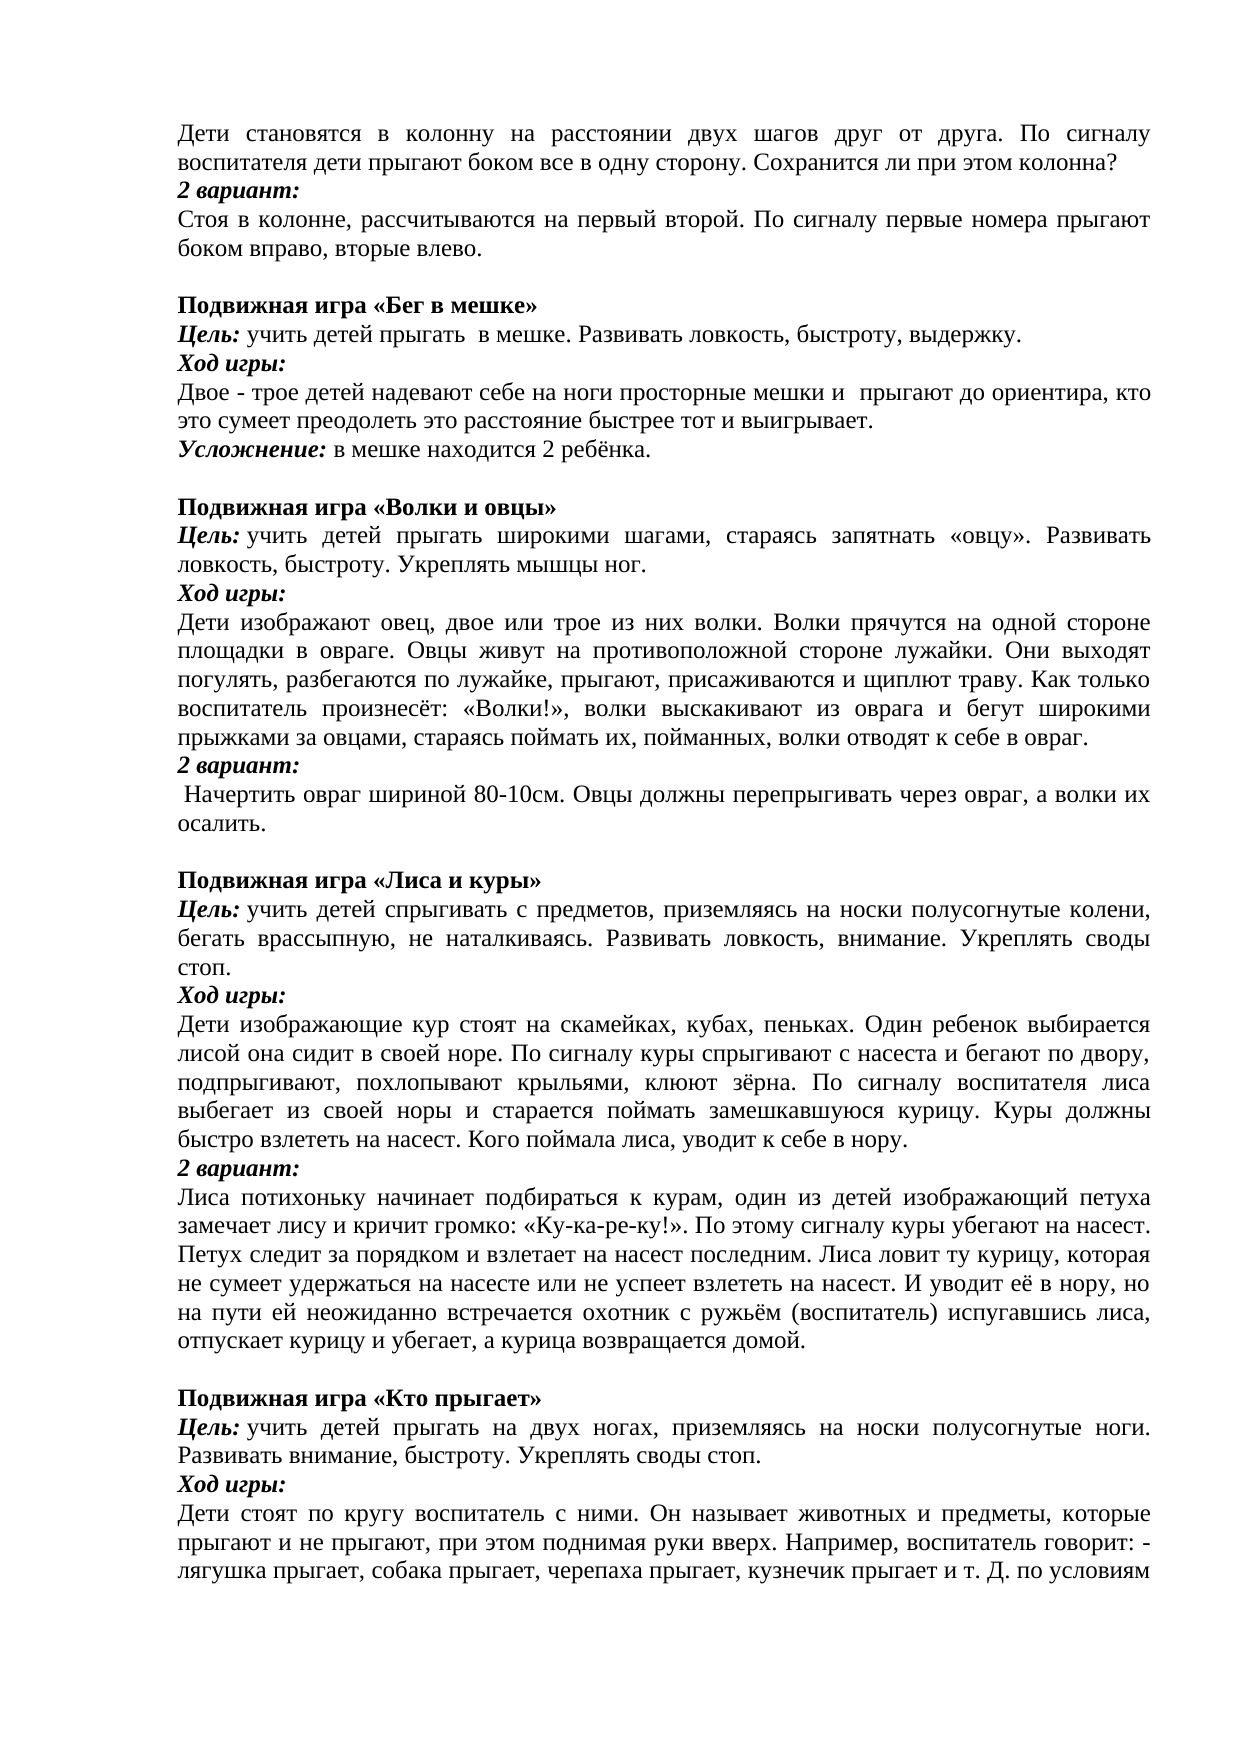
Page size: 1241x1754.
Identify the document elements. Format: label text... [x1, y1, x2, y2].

text Дети изображают овец, двое или трое из них волки. Волки прячутся на одной стороне площадки в овраге. Овцы живут на противоположной стороне лужайки. Они выходят погулять, разбегаются по лужайке, прыгают, присаживаются и щиплют траву. Как только воспитатель произнесёт: «Волки!», волки выскакивают из оврага и бегут широкими прыжками за овцами, стараясь поймать их, пойманных, волки отводят к себе в овраг. [177, 607, 1152, 751]
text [177, 1498, 1152, 1584]
text Двое - трое детей надевают себе на ноги просторные мешки и прыгают до ориентира, кто это сумеет преодолеть это расстояние быстрее тот и выигрывает. [177, 377, 1152, 434]
text Дети становятся в колонну на расстоянии двух шагов друг от друга. По сигналу воспитателя дети прыгают боком все в одну сторону. Сохранится ли при этом колонна? [177, 118, 1152, 176]
text Ход игры: [177, 981, 1152, 1009]
text Цель: учить детей прыгать в мешке. Развивать ловкость, быстроту, выдержку. [177, 319, 1152, 348]
text Цель: учить детей прыгать широкими шагами, стараясь запятнать «овцу». Развивать ловкость, быстроту. Укреплять мышцы ног. [177, 521, 1152, 578]
text Цель: учить детей прыгать на двух ногах, приземляясь на носки полусогнутые ноги. Развивать внимание, быстроту. Укреплять своды стоп. [177, 1412, 1152, 1469]
text 2 вариант: [177, 176, 1152, 204]
text Ход игры: [177, 578, 1152, 607]
text Стоя в колонне, рассчитываются на первый второй. По сигналу первые номера прыгают боком вправо, вторые влево. [177, 204, 1152, 262]
text Лиса потихоньку начинает подбираться к курам, один из детей изображающий петуха замечает лису и кричит громко: «Ку-ка-ре-ку!». По этому сигналу куры убегают на насест. Петух следит за порядком и взлетает на насест последним. Лиса ловит ту курицу, которая не сумеет удержаться на насесте или не успеет взлететь на насест. И уводит её в нору, но на пути ей неожиданно встречается охотник с ружьём (воспитатель) испугавшись лиса, отпускает курицу и убегает, а курица возвращается домой. [177, 1182, 1152, 1354]
text Дети изображающие кур стоят на скамейках, кубах, пеньках. Один ребенок выбирается лисой она сидит в своей норе. По сигналу куры спрыгивают с насеста и бегают по двору, подпрыгивают, похлопывают крыльями, клюют зёрна. По сигналу воспитателя лиса выбегает из своей норы и старается поймать замешкавшуюся курицу. Куры должны быстро взлететь на насест. Кого поймала лиса, уводит к себе в нору. [177, 1009, 1152, 1153]
text Подвижная игра «Кто прыгает» [177, 1383, 1152, 1412]
text 2 вариант: [177, 751, 1152, 779]
text Подвижная игра «Волки и овцы» [177, 492, 1152, 521]
text Начертить овраг шириной 80-10см. Овцы должны перепрыгивать через овраг, а волки их осалить. [177, 779, 1152, 837]
text Цель: учить детей спрыгивать с предметов, приземляясь на носки полусогнутые колени, бегать врассыпную, не наталкиваясь. Развивать ловкость, внимание. Укреплять своды стоп. [177, 894, 1152, 981]
text Подвижная игра «Лиса и куры» [177, 866, 1152, 894]
text Подвижная игра «Бег в мешке» [177, 291, 1152, 319]
text Ход игры: [177, 1469, 1152, 1498]
text 2 вариант: [177, 1153, 1152, 1182]
text Усложнение: в мешке находится 2 ребёнка. [177, 434, 1152, 463]
text Ход игры: [177, 348, 1152, 377]
